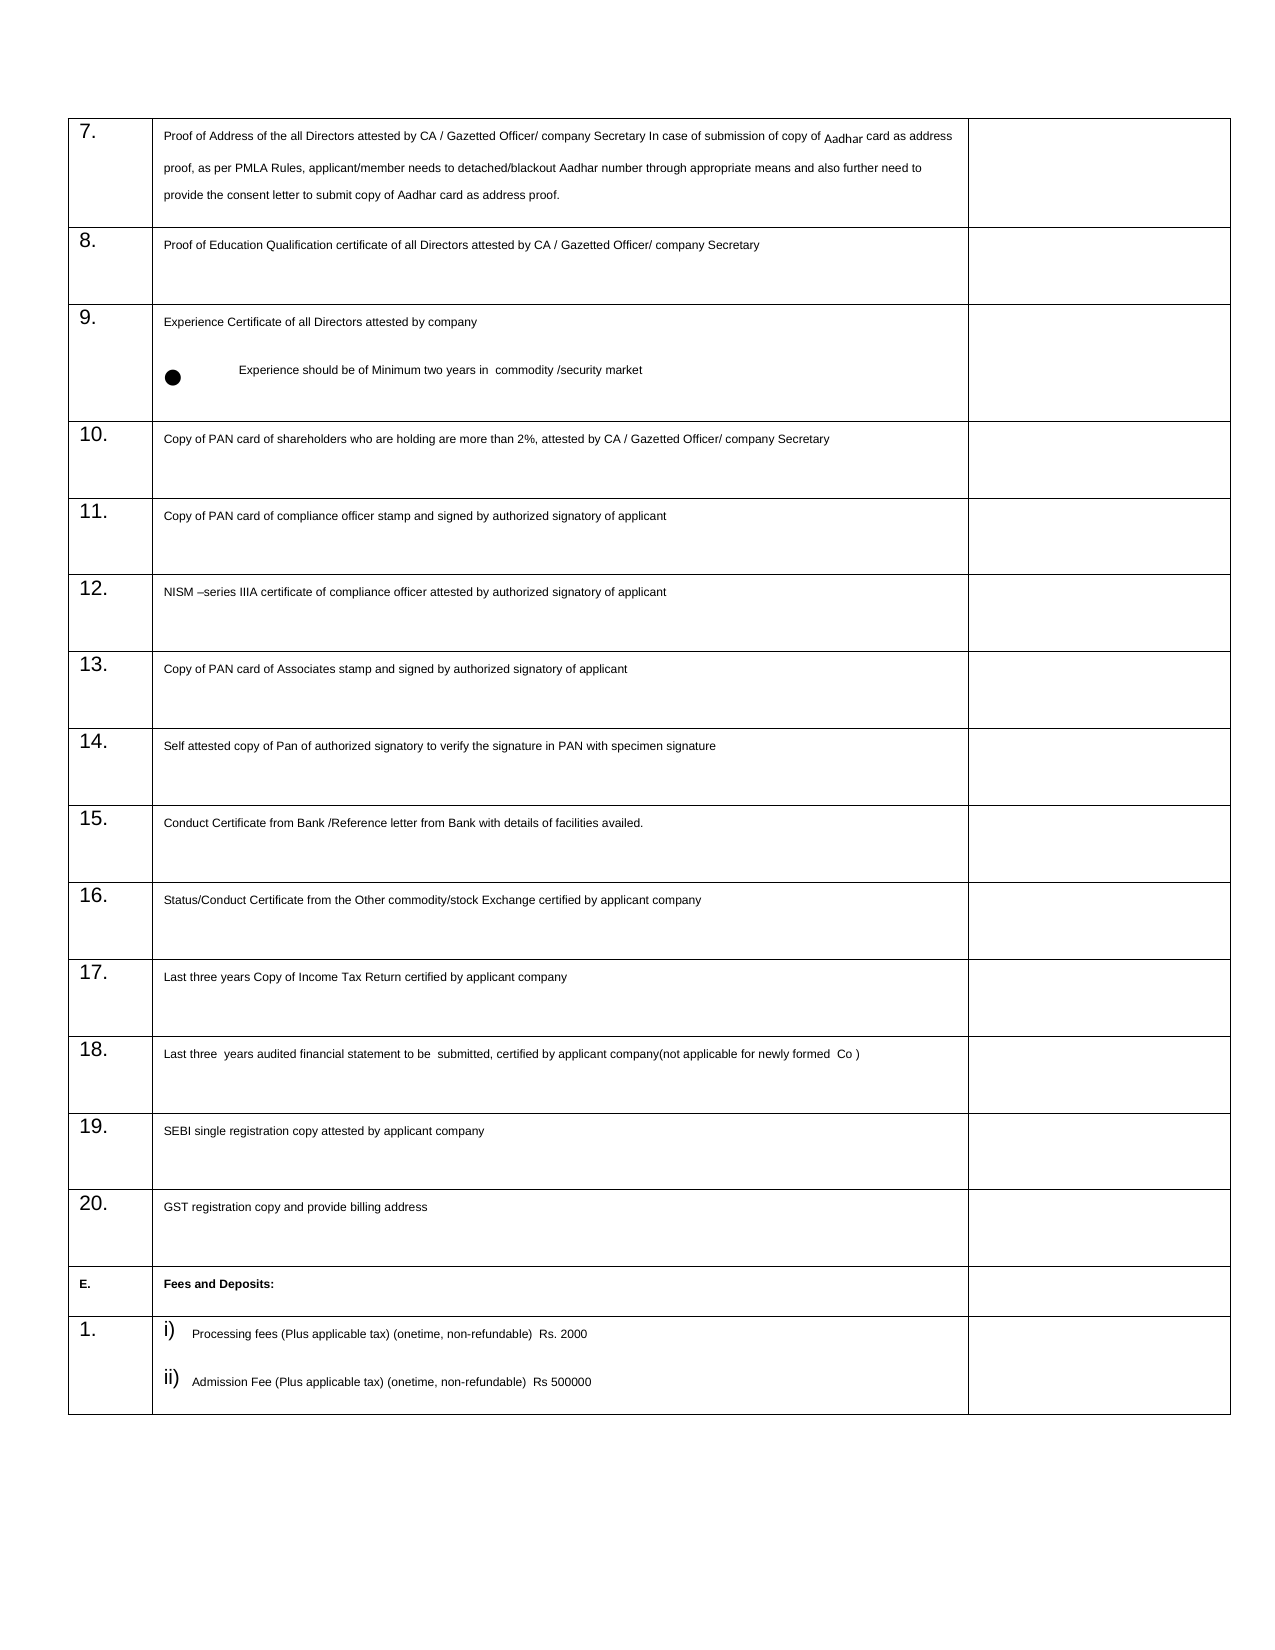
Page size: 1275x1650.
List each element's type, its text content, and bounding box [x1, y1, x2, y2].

table_cell [69, 729, 152, 805]
table_cell Copy of PAN card of shareholders who are holding are more than 2%, attested by CA / Gazetted Officer/ company Secretary [153, 422, 968, 497]
table_cell [969, 1037, 1230, 1112]
table_cell Last three years Copy of Income Tax Return certified by applicant company [153, 960, 968, 1036]
table_cell [969, 1114, 1230, 1189]
table_cell [69, 806, 152, 882]
table_cell [69, 1114, 152, 1189]
table_cell [969, 652, 1230, 728]
table_cell [969, 806, 1230, 882]
table_cell Conduct Certificate from Bank /Reference letter from Bank with details of facilities availed. [153, 806, 968, 882]
table_cell [69, 422, 152, 497]
table_cell [69, 883, 152, 959]
table_cell NISM –series IIIA certificate of compliance officer attested by authorized signatory of applicant [153, 575, 968, 651]
table_cell Copy of PAN card of Associates stamp and signed by authorized signatory of applicant [153, 652, 968, 728]
table_cell [969, 1190, 1230, 1266]
table_cell Status/Conduct Certificate from the Other commodity/stock Exchange certified by applicant company [153, 883, 968, 959]
table_cell Proof of Address of the all Directors attested by CA / Gazetted Officer/ company Secretary In case of submission of copy of Aadhar card as address proof, as per PMLA Rules, applicant/member needs to detached/blackout Aadhar number through appropriate means and also further need to provide the consent letter to submit copy of Aadhar card as address proof. [153, 119, 968, 227]
table_cell [69, 575, 152, 651]
table_cell [969, 499, 1230, 574]
table_cell Copy of PAN card of compliance officer stamp and signed by authorized signatory of applicant [153, 499, 968, 574]
table_cell [969, 305, 1230, 421]
table_cell [969, 883, 1230, 959]
table_cell Fees and Deposits: [153, 1267, 968, 1316]
table_cell [69, 119, 152, 227]
table_cell [969, 960, 1230, 1036]
table_cell SEBI single registration copy attested by applicant company [153, 1114, 968, 1189]
table_cell [69, 305, 152, 421]
table_cell [69, 652, 152, 728]
table_cell [969, 729, 1230, 805]
table_cell [969, 1317, 1230, 1414]
table_cell [69, 499, 152, 574]
table_cell [69, 1037, 152, 1112]
table_cell [969, 575, 1230, 651]
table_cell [153, 1317, 968, 1414]
table_cell Self attested copy of Pan of authorized signatory to verify the signature in PAN with specimen signature [153, 729, 968, 805]
table_cell GST registration copy and provide billing address [153, 1190, 968, 1266]
table_cell [69, 960, 152, 1036]
table_cell [969, 1267, 1230, 1316]
table_cell [69, 1317, 152, 1414]
table_cell [69, 1190, 152, 1266]
table_cell [969, 119, 1230, 227]
table_cell [969, 228, 1230, 304]
table_cell [969, 422, 1230, 497]
table_cell Proof of Education Qualification certificate of all Directors attested by CA / Gazetted Officer/ company Secretary [153, 228, 968, 304]
table_cell Experience Certificate of all Directors attested by company Experience should be of Minimum two years in commodity /security market [153, 305, 968, 421]
table_cell E. [69, 1267, 152, 1316]
table_cell [69, 228, 152, 304]
table_cell Last three years audited financial statement to be submitted, certified by applicant company(not applicable for newly formed Co ) [153, 1037, 968, 1112]
